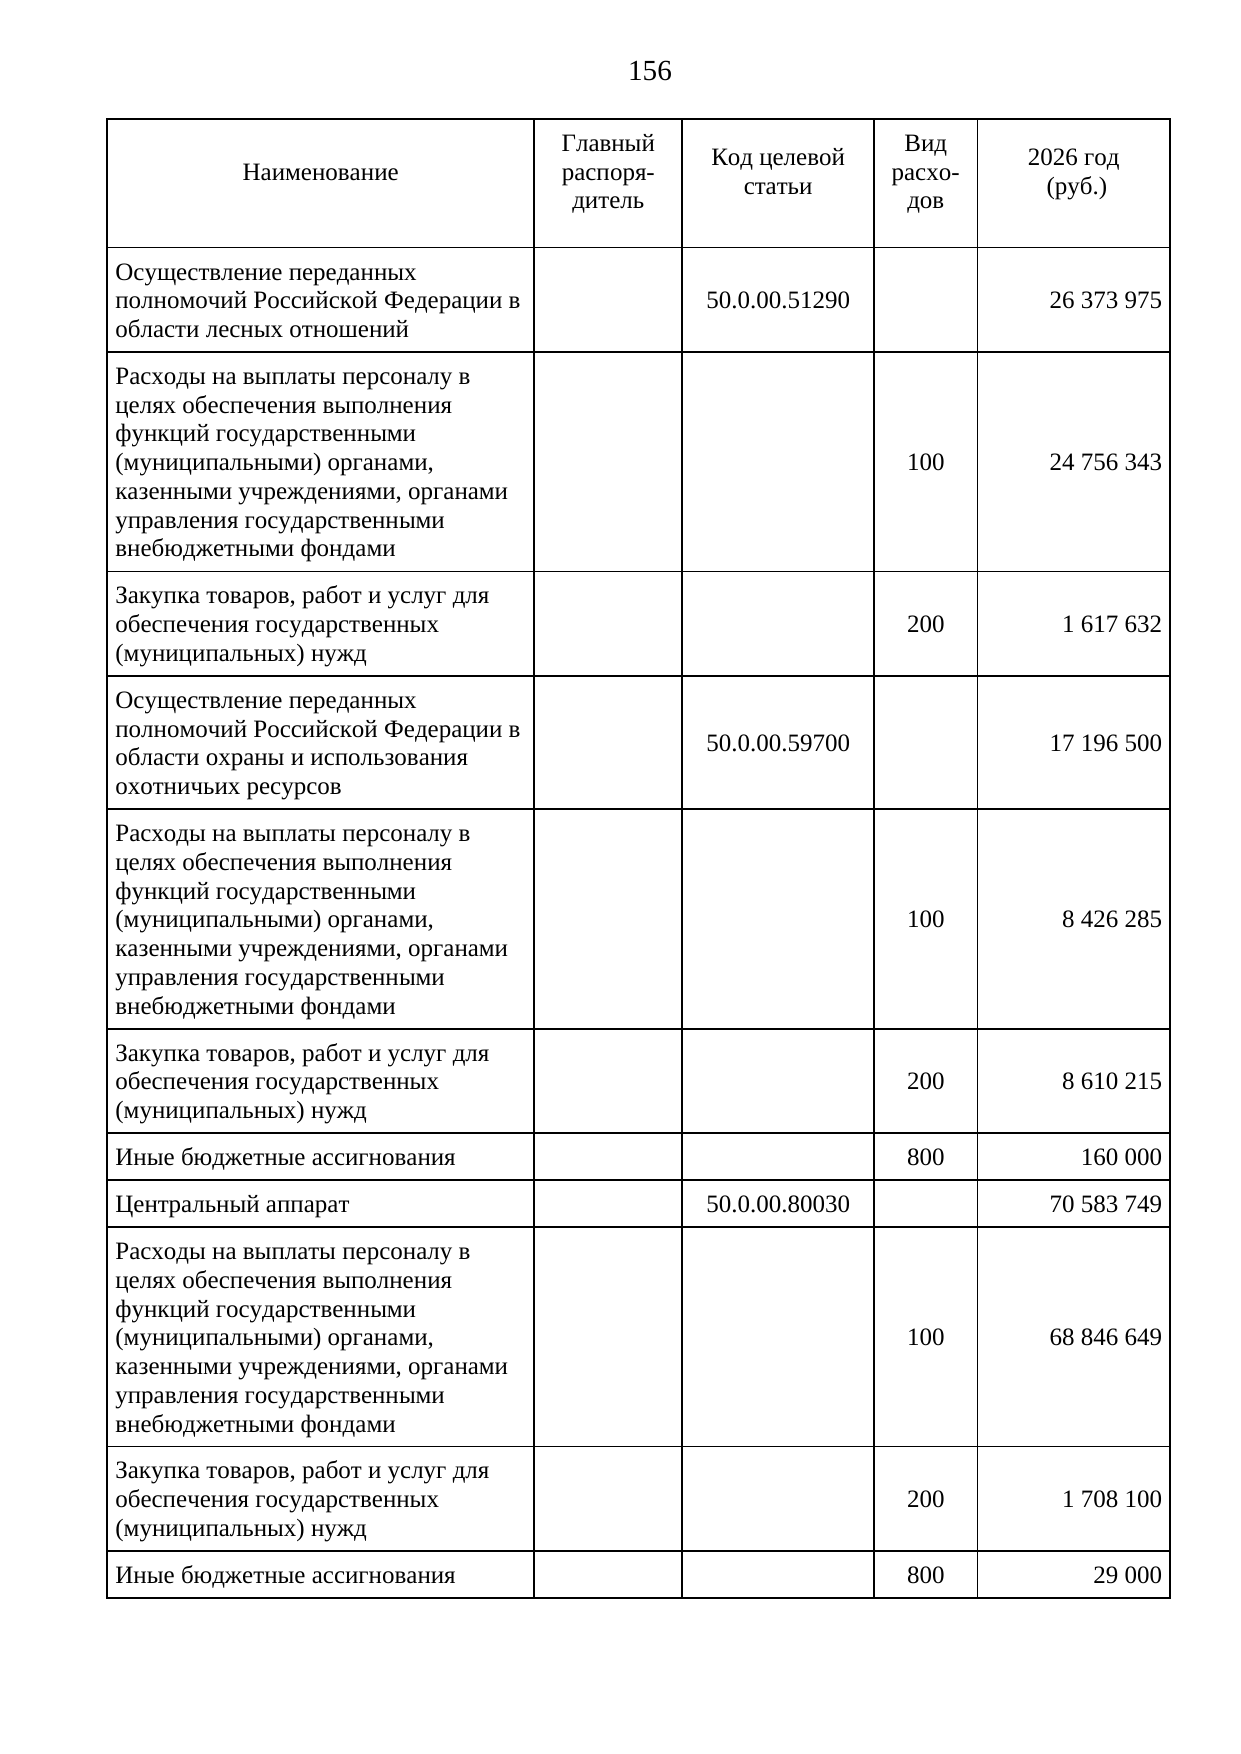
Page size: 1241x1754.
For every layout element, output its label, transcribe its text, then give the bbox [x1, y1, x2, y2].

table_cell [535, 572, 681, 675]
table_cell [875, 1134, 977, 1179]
table_header Вид расхо- дов [875, 120, 977, 247]
table_header Главный распоря-дитель [535, 120, 681, 247]
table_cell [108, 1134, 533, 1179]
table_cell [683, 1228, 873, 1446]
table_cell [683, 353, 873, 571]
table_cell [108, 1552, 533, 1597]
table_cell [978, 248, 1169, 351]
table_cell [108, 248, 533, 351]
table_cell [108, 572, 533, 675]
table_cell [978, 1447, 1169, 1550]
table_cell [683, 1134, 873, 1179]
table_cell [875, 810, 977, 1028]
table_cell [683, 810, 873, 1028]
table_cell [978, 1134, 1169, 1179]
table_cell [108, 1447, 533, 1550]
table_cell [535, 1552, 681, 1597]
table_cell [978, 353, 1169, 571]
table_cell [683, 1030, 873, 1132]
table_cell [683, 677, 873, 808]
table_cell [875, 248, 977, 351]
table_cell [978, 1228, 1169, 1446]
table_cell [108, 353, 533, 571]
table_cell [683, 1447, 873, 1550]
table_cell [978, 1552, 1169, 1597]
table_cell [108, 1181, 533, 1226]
table_header Наименование [108, 120, 533, 247]
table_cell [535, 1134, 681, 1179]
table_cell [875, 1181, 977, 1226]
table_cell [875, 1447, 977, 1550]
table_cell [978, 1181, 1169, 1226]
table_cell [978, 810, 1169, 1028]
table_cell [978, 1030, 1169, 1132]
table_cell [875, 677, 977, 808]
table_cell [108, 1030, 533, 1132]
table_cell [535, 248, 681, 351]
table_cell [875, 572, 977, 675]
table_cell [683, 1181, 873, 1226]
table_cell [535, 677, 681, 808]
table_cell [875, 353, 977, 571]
table_header Код целевой статьи [683, 120, 873, 247]
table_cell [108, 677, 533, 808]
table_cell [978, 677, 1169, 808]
table_header 2026 год (руб.) [978, 120, 1169, 247]
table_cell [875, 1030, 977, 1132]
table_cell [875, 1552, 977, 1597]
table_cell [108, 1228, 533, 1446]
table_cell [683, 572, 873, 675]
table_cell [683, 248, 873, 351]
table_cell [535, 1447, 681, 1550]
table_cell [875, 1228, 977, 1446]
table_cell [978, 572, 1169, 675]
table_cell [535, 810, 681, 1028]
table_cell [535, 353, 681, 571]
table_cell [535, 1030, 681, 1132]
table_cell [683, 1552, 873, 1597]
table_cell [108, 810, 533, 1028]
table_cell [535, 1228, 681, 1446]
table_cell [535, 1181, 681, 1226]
